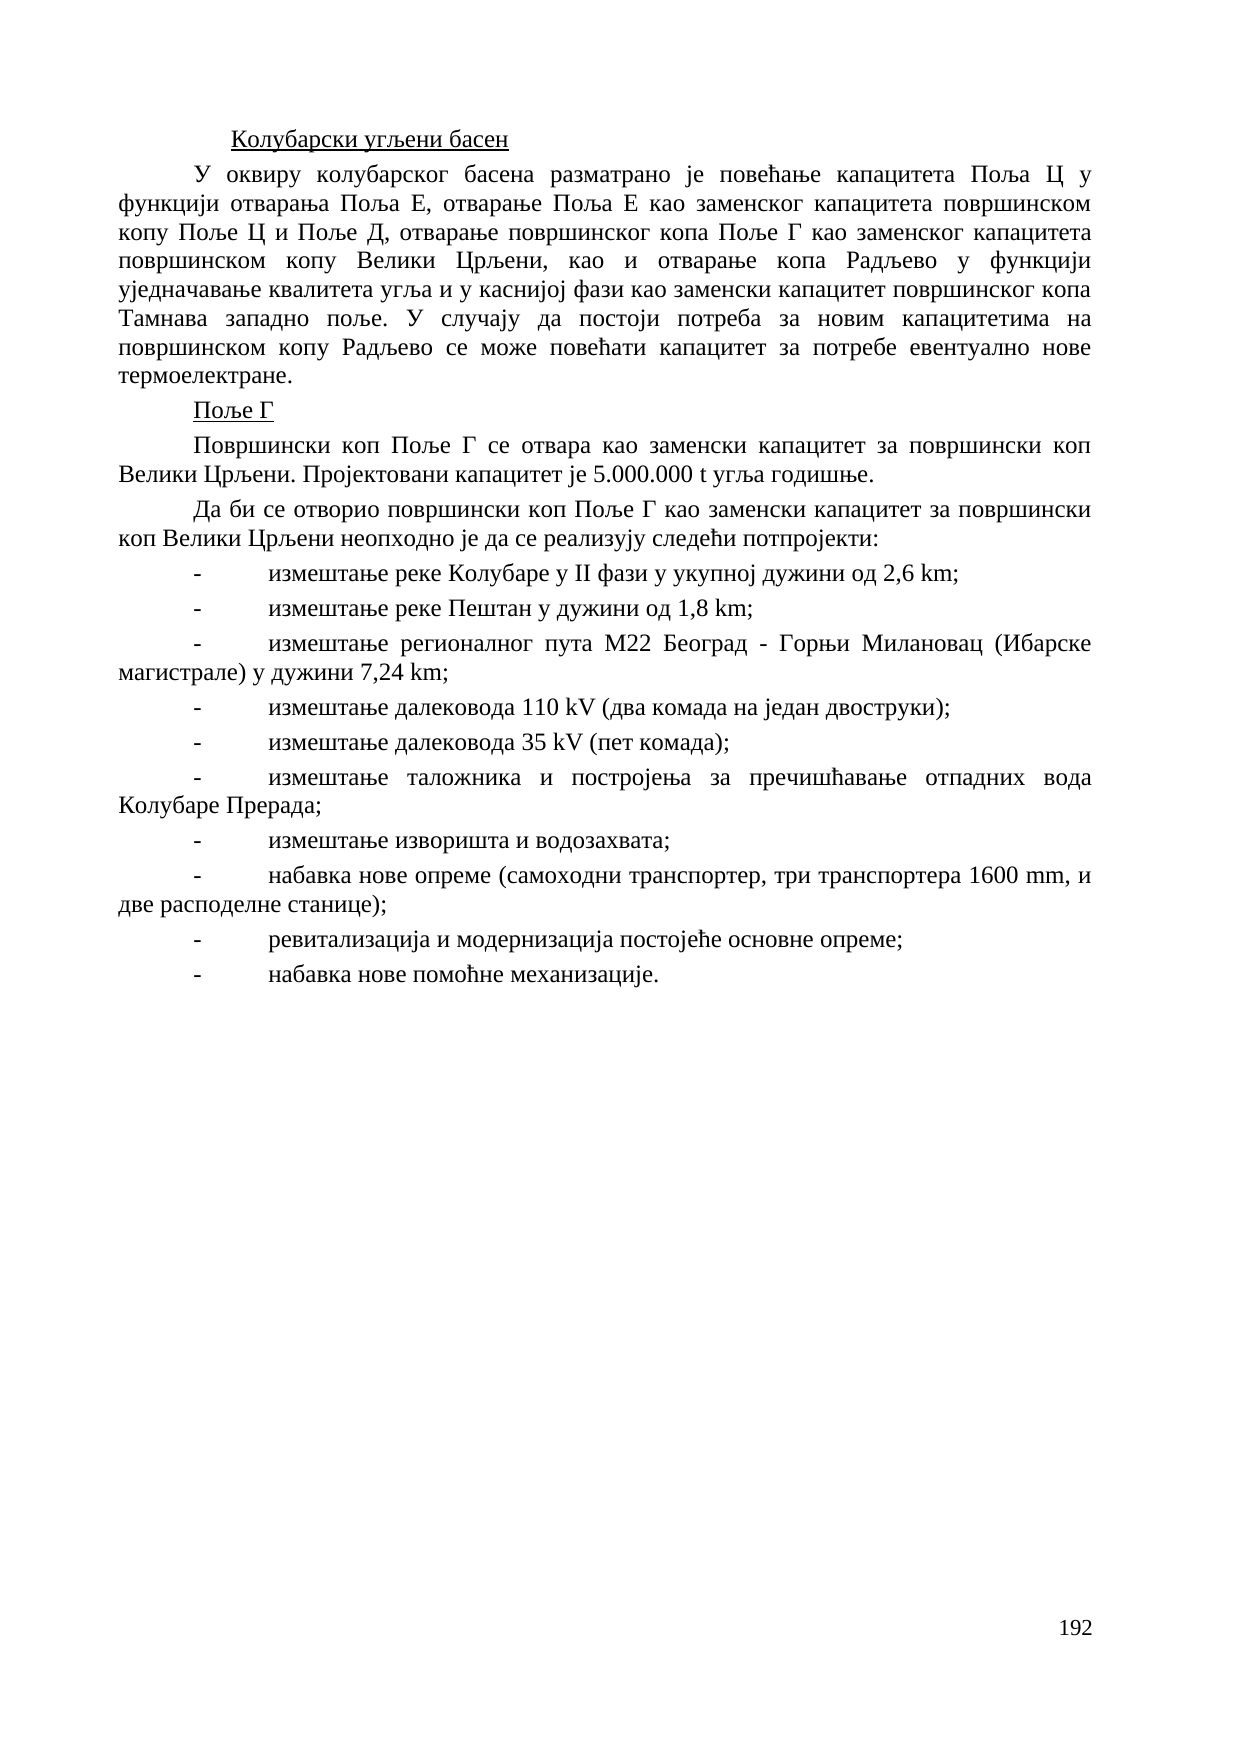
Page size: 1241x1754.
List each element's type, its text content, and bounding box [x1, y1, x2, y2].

text Површински коп Поље Г се отвара као заменски капацитет за површински коп Велики Црљени. Пројектовани капацитет је 5.000.000 t угља годишње. [118, 431, 1092, 488]
list измештање далековода 35 kV (пет комада); [118, 727, 1092, 756]
list измештање реке Пештан у дужини од 1,8 km; [118, 593, 1092, 622]
text Колубарски угљени басен [156, 124, 1092, 153]
list ревитализација и модернизација постојеће основне опреме; [118, 924, 1092, 953]
list измештање далековода 110 kV (два комада на један двоструки); [118, 692, 1092, 721]
list набавка нове помоћне механизације. [118, 959, 1092, 988]
text Да би се отворио површински коп Поље Г као заменски капацитет за површински коп Велики Црљени неопходно је да се реализују следећи потпројекти: [118, 494, 1092, 552]
list измештање таложника и постројења за пречишћавање отпадних вода Колубаре Прерада; [118, 762, 1092, 819]
text Поље Г [118, 396, 1092, 424]
list измештање изворишта и водозахвата; [118, 826, 1092, 854]
list измештање регионалног пута М22 Београд - Горњи Милановац (Ибарске магистрале) у дужини 7,24 km; [118, 628, 1092, 686]
list набавка нове опреме (самоходни транспортер, три транспортера 1600 mm, и две расподелне станице); [118, 861, 1092, 918]
list измештање реке Колубаре у II фази у укупној дужини од 2,6 km; [118, 558, 1092, 587]
text У оквиру колубарског басена разматрано је повећање капацитета Поља Ц у функцији отварања Поља Е, отварање Поља Е као заменског капацитета површинском копу Поље Ц и Поље Д, отварање површинског копа Поље Г као заменског капацитета површинском копу Велики Црљени, као и отварање копа Радљево у функцији уједначавање квалитета угља и у каснијој фази као заменски капацитет површинског копа Тамнава западно поље. У случају да постоји потреба за новим капацитетима на површинском копу Радљево се може повећати капацитет за потребе евентуално нове термоелектране. [118, 159, 1092, 389]
